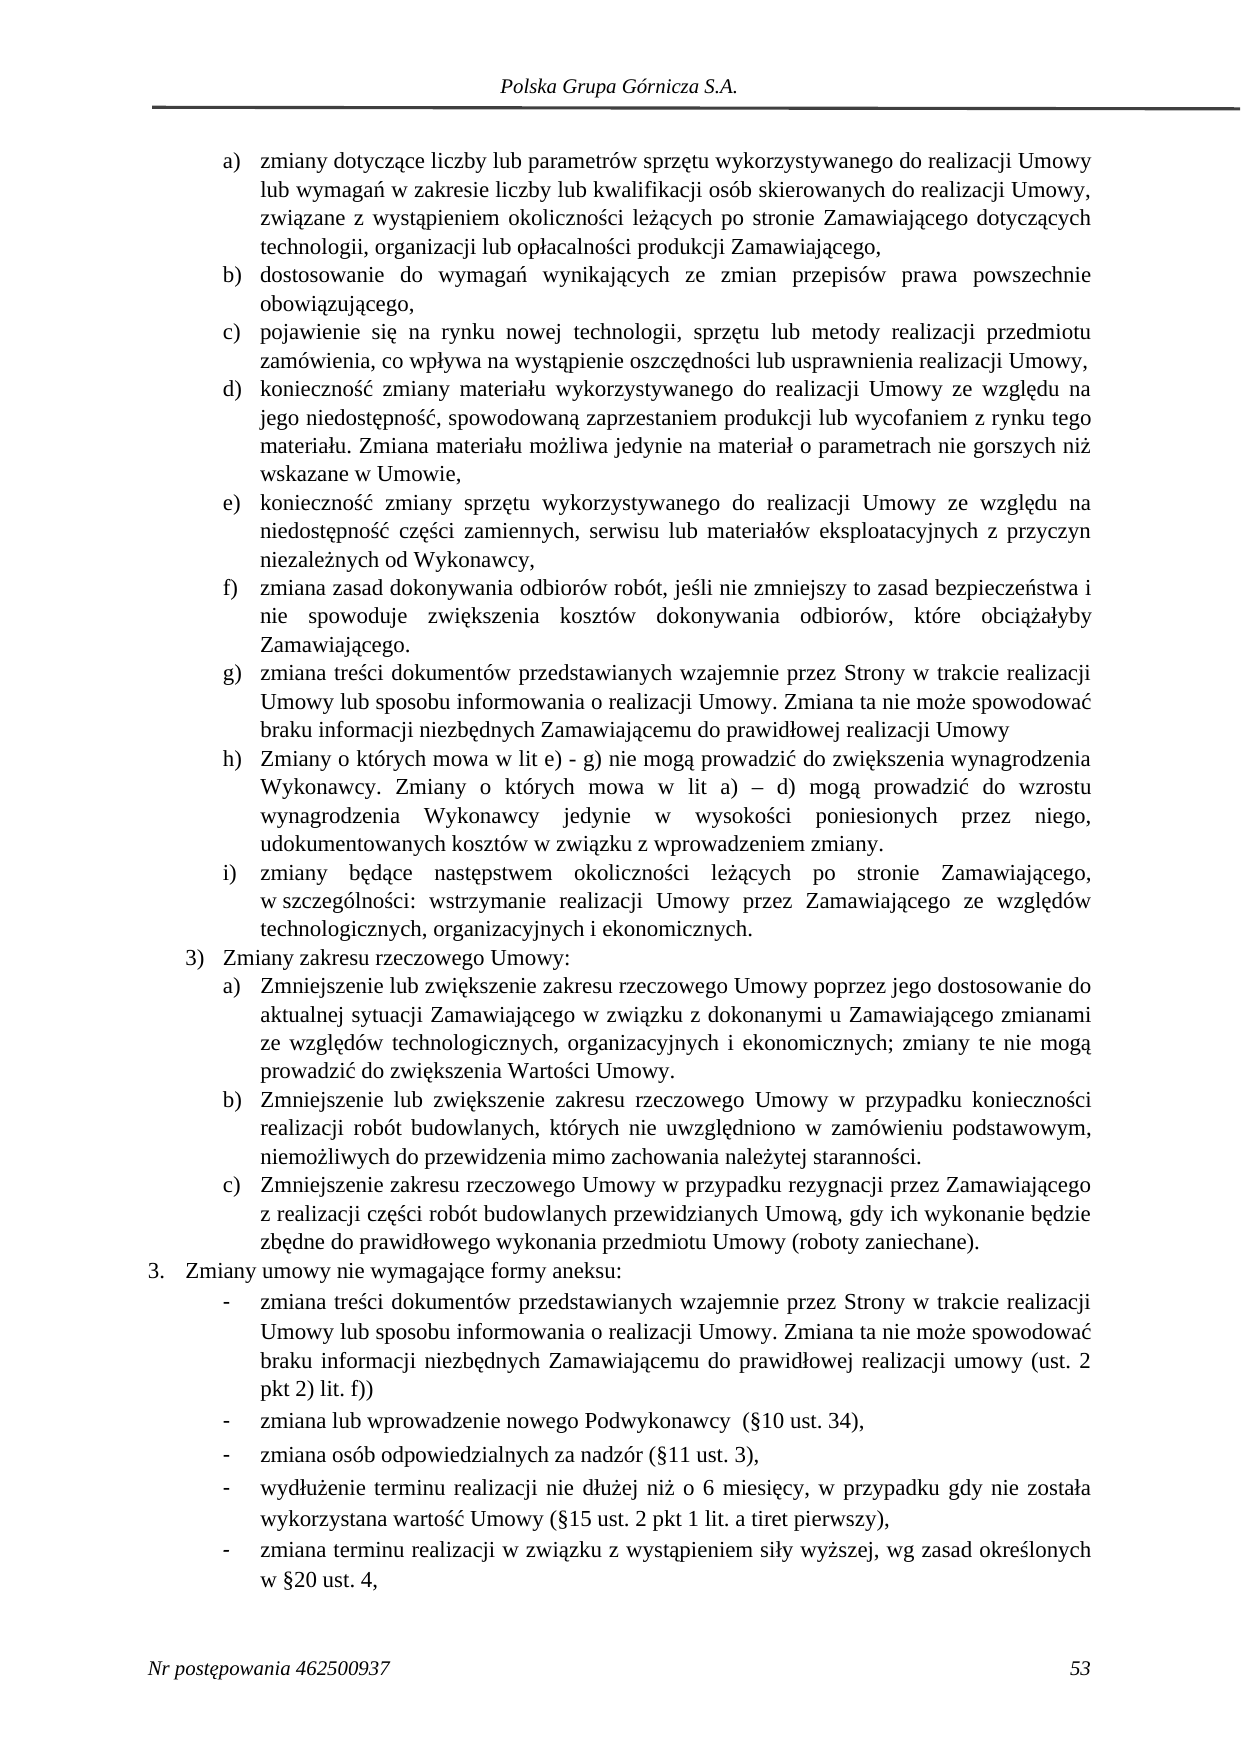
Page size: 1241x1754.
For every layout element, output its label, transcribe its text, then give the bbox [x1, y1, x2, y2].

list zmiana zasad dokonywania odbiorów robót, jeśli nie zmniejszy to zasad bezpieczeństwa i nie spowoduje zwiększenia kosztów dokonywania odbiorów, które obciążałyby Zamawiającego. [223, 574, 1093, 657]
list zmiana treści dokumentów przedstawianych wzajemnie przez Strony w trakcie realizacji Umowy lub sposobu informowania o realizacji Umowy. Zmiana ta nie może spowodować braku informacji niezbędnych Zamawiającemu do prawidłowej realizacji Umowy [223, 659, 1093, 743]
list konieczność zmiany materiału wykorzystywanego do realizacji Umowy ze względu na jego niedostępność, spowodowaną zaprzestaniem produkcji lub wycofaniem z rynku tego materiału. Zmiana materiału możliwa jedynie na materiał o parametrach nie gorszych niż wskazane w Umowie, [223, 375, 1093, 487]
list Zmiany umowy nie wymagające formy aneksu: [148, 1257, 1093, 1283]
list Zmniejszenie lub zwiększenie zakresu rzeczowego Umowy w przypadku konieczności realizacji robót budowlanych, których nie uwzględniono w zamówieniu podstawowym, niemożliwych do przewidzenia mimo zachowania należytej staranności. [223, 1086, 1093, 1169]
list konieczność zmiany sprzętu wykorzystywanego do realizacji Umowy ze względu na niedostępność części zamiennych, serwisu lub materiałów eksploatacyjnych z przyczyn niezależnych od Wykonawcy, [223, 489, 1093, 572]
list zmiana terminu realizacji w związku z wystąpieniem siły wyższej, wg zasad określonych w §20 ust. 4, [223, 1533, 1093, 1593]
list zmiana treści dokumentów przedstawianych wzajemnie przez Strony w trakcie realizacji Umowy lub sposobu informowania o realizacji Umowy. Zmiana ta nie może spowodować braku informacji niezbędnych Zamawiającemu do prawidłowej realizacji umowy (ust. 2 pkt 2) lit. f)) [223, 1285, 1093, 1402]
list Zmiany zakresu rzeczowego Umowy: [185, 944, 1093, 970]
list pojawienie się na rynku nowej technologii, sprzętu lub metody realizacji przedmiotu zamówienia, co wpływa na wystąpienie oszczędności lub usprawnienia realizacji Umowy, [223, 318, 1093, 373]
list Zmiany o których mowa w lit e) - g) nie mogą prowadzić do zwiększenia wynagrodzenia Wykonawcy. Zmiany o których mowa w lit a) – d) mogą prowadzić do wzrostu wynagrodzenia Wykonawcy jedynie w wysokości poniesionych przez niego, udokumentowanych kosztów w związku z wprowadzeniem zmiany. [223, 745, 1093, 856]
list zmiany dotyczące liczby lub parametrów sprzętu wykorzystywanego do realizacji Umowy lub wymagań w zakresie liczby lub kwalifikacji osób skierowanych do realizacji Umowy, związane z wystąpieniem okoliczności leżących po stronie Zamawiającego dotyczących technologii, organizacji lub opłacalności produkcji Zamawiającego, [223, 148, 1093, 259]
list zmiana lub wprowadzenie nowego Podwykonawcy (§10 ust. 34), [223, 1404, 1093, 1435]
list dostosowanie do wymagań wynikających ze zmian przepisów prawa powszechnie obowiązującego, [223, 261, 1093, 316]
list zmiana osób odpowiedzialnych za nadzór (§11 ust. 3), [223, 1437, 1093, 1469]
list Zmniejszenie lub zwiększenie zakresu rzeczowego Umowy poprzez jego dostosowanie do aktualnej sytuacji Zamawiającego w związku z dokonanymi u Zamawiającego zmianami ze względów technologicznych, organizacyjnych i ekonomicznych; zmiany te nie mogą prowadzić do zwiększenia Wartości Umowy. [223, 972, 1093, 1084]
list Zmniejszenie zakresu rzeczowego Umowy w przypadku rezygnacji przez Zamawiającego z realizacji części robót budowlanych przewidzianych Umową, gdy ich wykonanie będzie zbędne do prawidłowego wykonania przedmiotu Umowy (roboty zaniechane). [223, 1171, 1093, 1254]
list zmiany będące następstwem okoliczności leżących po stronie Zamawiającego, w szczególności: wstrzymanie realizacji Umowy przez Zamawiającego ze względów technologicznych, organizacyjnych i ekonomicznych. [223, 858, 1093, 942]
list wydłużenie terminu realizacji nie dłużej niż o 6 miesięcy, w przypadku gdy nie została wykorzystana wartość Umowy (§15 ust. 2 pkt 1 lit. a tiret pierwszy), [223, 1471, 1093, 1531]
